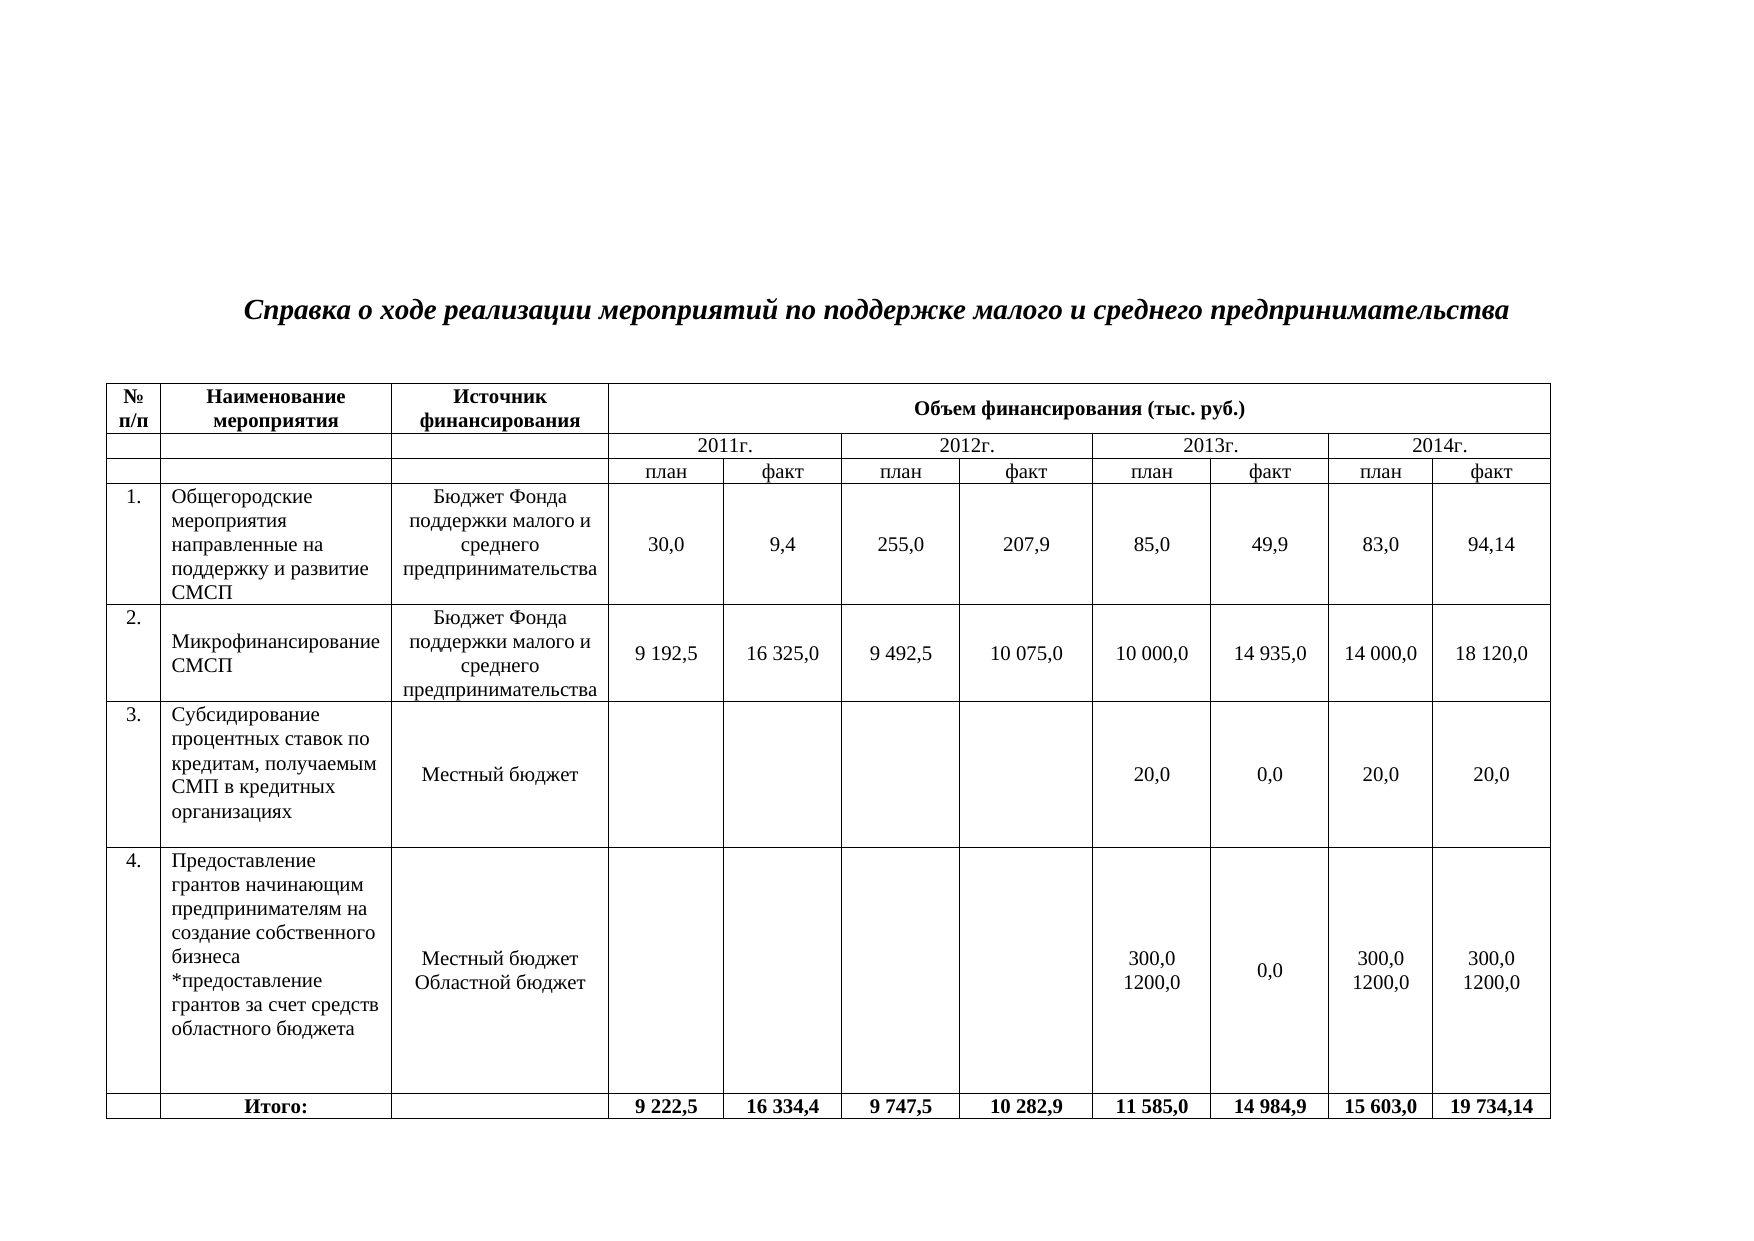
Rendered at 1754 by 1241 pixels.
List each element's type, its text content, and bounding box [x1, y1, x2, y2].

table_cell [960, 702, 1092, 847]
table_cell план [1329, 459, 1432, 483]
table_cell [107, 459, 160, 483]
table_cell Микрофинансирование СМСП [161, 605, 391, 701]
table_cell 207,9 [960, 484, 1092, 604]
table_cell факт [1433, 459, 1550, 483]
table_cell 0,0 [1211, 848, 1328, 1093]
table_cell 4. [107, 848, 160, 1093]
table_cell Бюджет Фонда поддержки малого и среднего предпринимательства [392, 605, 608, 701]
table_cell [960, 848, 1092, 1093]
table_cell 94,14 [1433, 484, 1550, 604]
table_cell 2011г. [609, 434, 841, 457]
table_cell [161, 434, 391, 457]
table_cell 9 222,5 [609, 1094, 723, 1118]
table_cell 10 075,0 [960, 605, 1092, 701]
table_cell [107, 1094, 160, 1118]
table_cell 19 734,14 [1433, 1094, 1550, 1118]
table_cell 20,0 [1329, 702, 1432, 847]
table_cell план [1093, 459, 1210, 483]
table_cell план [609, 459, 723, 483]
table_cell Предоставление грантов начинающим предпринимателям на создание собственного бизнеса *предоставление грантов за счет средств областного бюджета [161, 848, 391, 1093]
table_cell 300,0 1200,0 [1329, 848, 1432, 1093]
table_cell Местный бюджет Областной бюджет [392, 848, 608, 1093]
table_cell Местный бюджет [392, 702, 608, 847]
table_cell Бюджет Фонда поддержки малого и среднего предпринимательства [392, 484, 608, 604]
table_cell 255,0 [842, 484, 959, 604]
table_cell 18 120,0 [1433, 605, 1550, 701]
table_cell 14 935,0 [1211, 605, 1328, 701]
table_header Источник финансирования [392, 384, 608, 432]
table_cell 83,0 [1329, 484, 1432, 604]
table_cell [609, 848, 723, 1093]
table_cell 20,0 [1433, 702, 1550, 847]
table_cell 14 000,0 [1329, 605, 1432, 701]
table_cell [161, 459, 391, 483]
table_cell Субсидирование процентных ставок по кредитам, получаемым СМП в кредитных организациях [161, 702, 391, 847]
table_cell 1. [107, 484, 160, 604]
table_cell 0,0 [1211, 702, 1328, 847]
table_header Объем финансирования (тыс. руб.) [609, 384, 1550, 432]
table_cell 2012г. [842, 434, 1092, 457]
table_cell [842, 848, 959, 1093]
table_cell 3. [107, 702, 160, 847]
table_cell факт [1211, 459, 1328, 483]
table_cell 9 192,5 [609, 605, 723, 701]
table_cell [724, 702, 841, 847]
table_cell [107, 434, 160, 457]
text Справка о ходе реализации мероприятий по поддержке малого и среднего предпринимательства [118, 292, 1636, 326]
table_cell 11 585,0 [1093, 1094, 1210, 1118]
table_cell [392, 459, 608, 483]
table_cell [842, 702, 959, 847]
table_cell [724, 848, 841, 1093]
table_cell Общегородские мероприятия направленные на поддержку и развитие СМСП [161, 484, 391, 604]
table_cell 10 000,0 [1093, 605, 1210, 701]
table_cell 14 984,9 [1211, 1094, 1328, 1118]
table_cell [392, 1094, 608, 1118]
table_cell 16 334,4 [724, 1094, 841, 1118]
table_cell 9 747,5 [842, 1094, 959, 1118]
table_cell 2014г. [1329, 434, 1550, 457]
table_cell 300,0 1200,0 [1093, 848, 1210, 1093]
table_cell [392, 434, 608, 457]
table_cell план [842, 459, 959, 483]
table_cell Итого: [161, 1094, 391, 1118]
table_cell 300,0 1200,0 [1433, 848, 1550, 1093]
table_cell 9,4 [724, 484, 841, 604]
table_header Наименование мероприятия [161, 384, 391, 432]
table_cell 85,0 [1093, 484, 1210, 604]
table_cell 2. [107, 605, 160, 701]
table_cell 15 603,0 [1329, 1094, 1432, 1118]
table_cell факт [724, 459, 841, 483]
table_header № п/п [107, 384, 160, 432]
table_cell 49,9 [1211, 484, 1328, 604]
table_cell 20,0 [1093, 702, 1210, 847]
table_cell 9 492,5 [842, 605, 959, 701]
table_cell [609, 702, 723, 847]
table_cell 10 282,9 [960, 1094, 1092, 1118]
table_cell 2013г. [1093, 434, 1328, 457]
table_cell 16 325,0 [724, 605, 841, 701]
table_cell 30,0 [609, 484, 723, 604]
table_cell факт [960, 459, 1092, 483]
